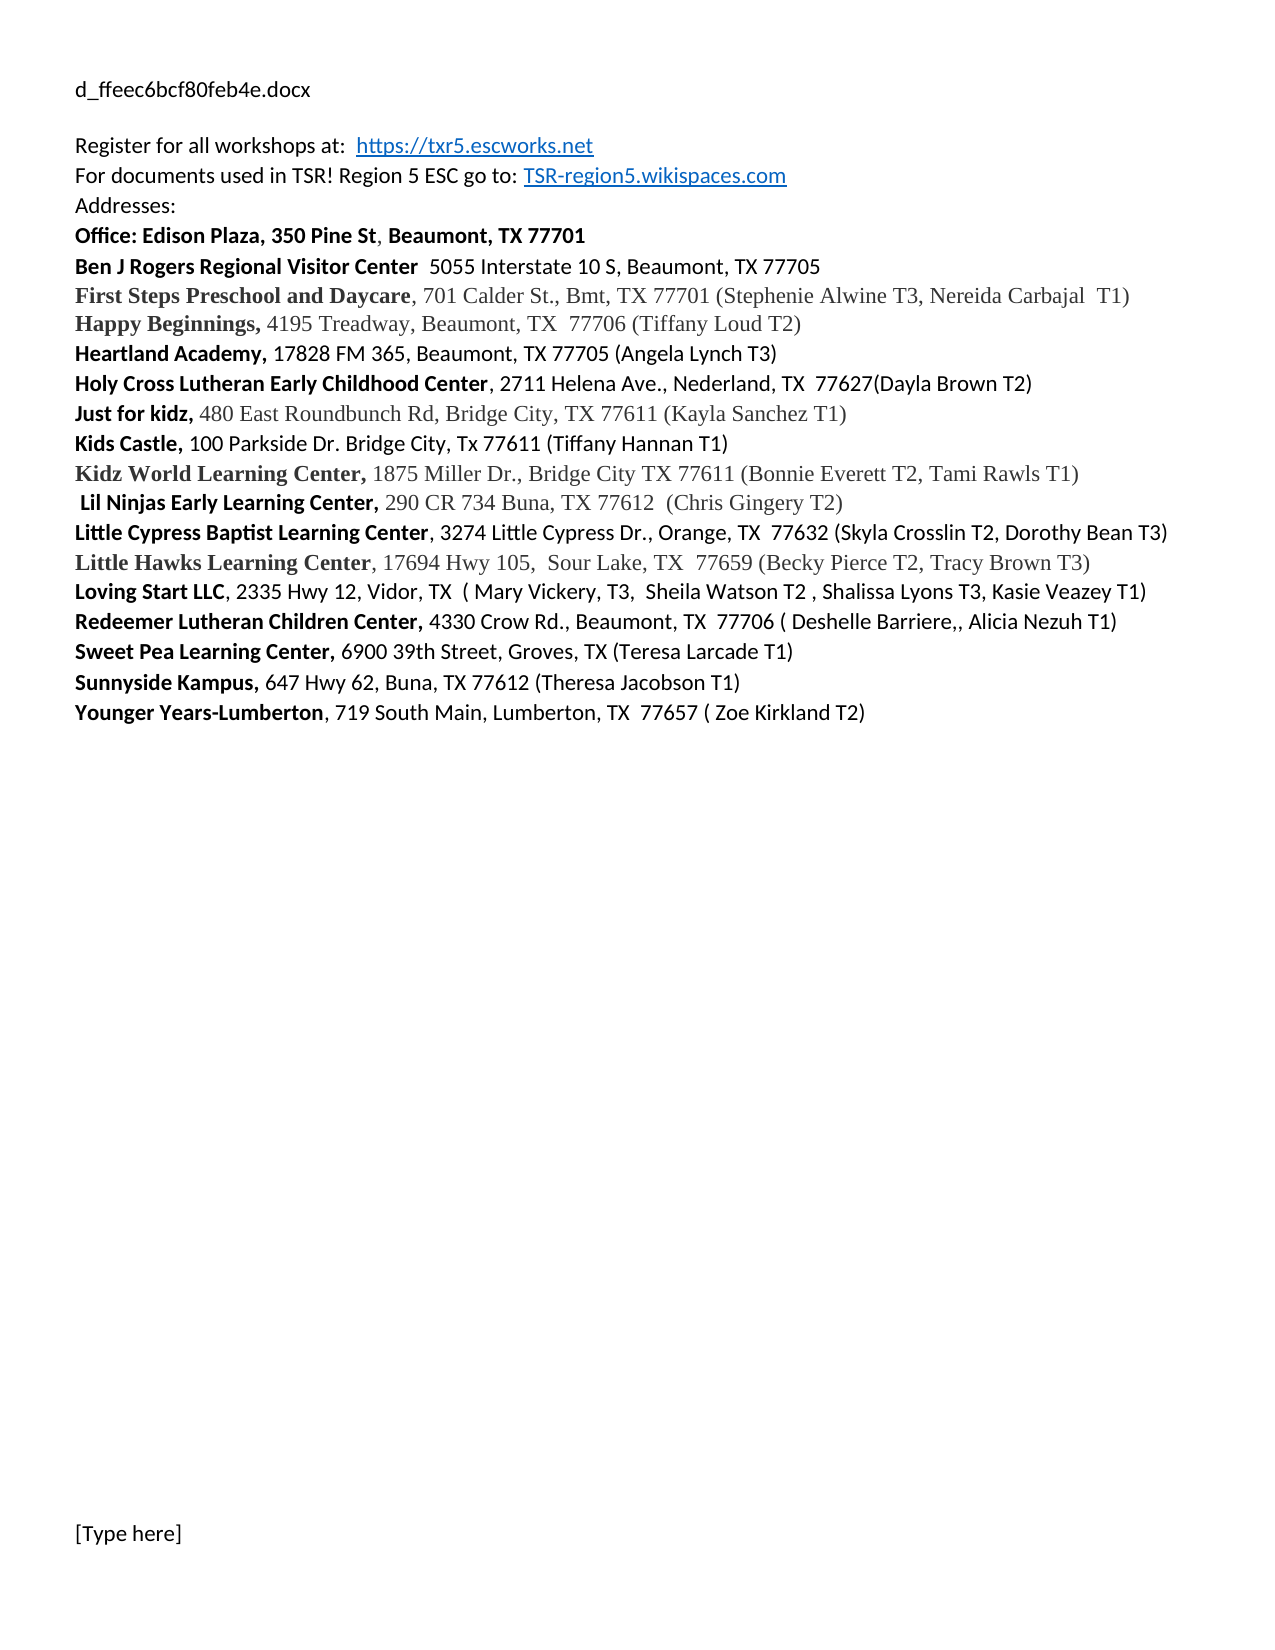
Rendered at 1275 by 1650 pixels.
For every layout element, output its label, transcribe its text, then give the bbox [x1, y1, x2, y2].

text Heartland Academy, 17828 FM 365, Beaumont, TX 77705 (Angela Lynch T3) [75, 339, 1200, 367]
text Kids Castle, 100 Parkside Dr. Bridge City, Tx 77611 (Tiffany Hannan T1) [75, 429, 1200, 458]
text Sunnyside Kampus, 647 Hwy 62, Buna, TX 77612 (Theresa Jacobson T1) [75, 668, 1200, 696]
text Office: Edison Plaza, 350 Pine St, Beaumont, TX 77701 [75, 222, 1200, 250]
text Addresses: [75, 191, 1200, 219]
text Little Hawks Learning Center, 17694 Hwy 105, Sour Lake, TX 77659 (Becky Pierce T2, Tracy Brown T3) [75, 549, 1200, 575]
text Register for all workshops at: https://txr5.escworks.net [75, 131, 1200, 159]
text Ben J Rogers Regional Visitor Center 5055 Interstate 10 S, Beaumont, TX 77705 [75, 252, 1200, 280]
text Kidz World Learning Center, 1875 Miller Dr., Bridge City TX 77611 (Bonnie Everett T2, Tami Rawls T1) [75, 460, 1200, 486]
text Happy Beginnings, 4195 Treadway, Beaumont, TX 77706 (Tiffany Loud T2) [75, 311, 1200, 337]
text First Steps Preschool and Daycare, 701 Calder St., Bmt, TX 77701 (Stephenie Alwine T3, Nereida Carbajal T1) [75, 282, 1200, 308]
text For documents used in TSR! Region 5 ESC go to: TSR-region5.wikispaces.com [75, 161, 1200, 189]
text Little Cypress Baptist Learning Center, 3274 Little Cypress Dr., Orange, TX 77632 (Skyla Crosslin T2, Dorothy Bean T3) [75, 518, 1200, 546]
text Younger Years-Lumberton, 719 South Main, Lumberton, TX 77657 ( Zoe Kirkland T2) [75, 698, 1200, 726]
text Just for kidz, 480 East Roundbunch Rd, Bridge City, TX 77611 (Kayla Sanchez T1) [75, 399, 1200, 427]
text Lil Ninjas Early Learning Center, 290 CR 734 Buna, TX 77612 (Chris Gingery T2) [75, 488, 1200, 516]
text Redeemer Lutheran Children Center, 4330 Crow Rd., Beaumont, TX 77706 ( Deshelle Barriere,, Alicia Nezuh T1) [75, 607, 1200, 635]
text Holy Cross Lutheran Early Childhood Center, 2711 Helena Ave., Nederland, TX 77627(Dayla Brown T2) [75, 369, 1200, 397]
text Sweet Pea Learning Center, 6900 39th Street, Groves, TX (Teresa Larcade T1) [75, 637, 1200, 666]
text Loving Start LLC, 2335 Hwy 12, Vidor, TX ( Mary Vickery, T3, Sheila Watson T2 , Shalissa Lyons T3, Kasie Veazey T1) [75, 577, 1200, 605]
